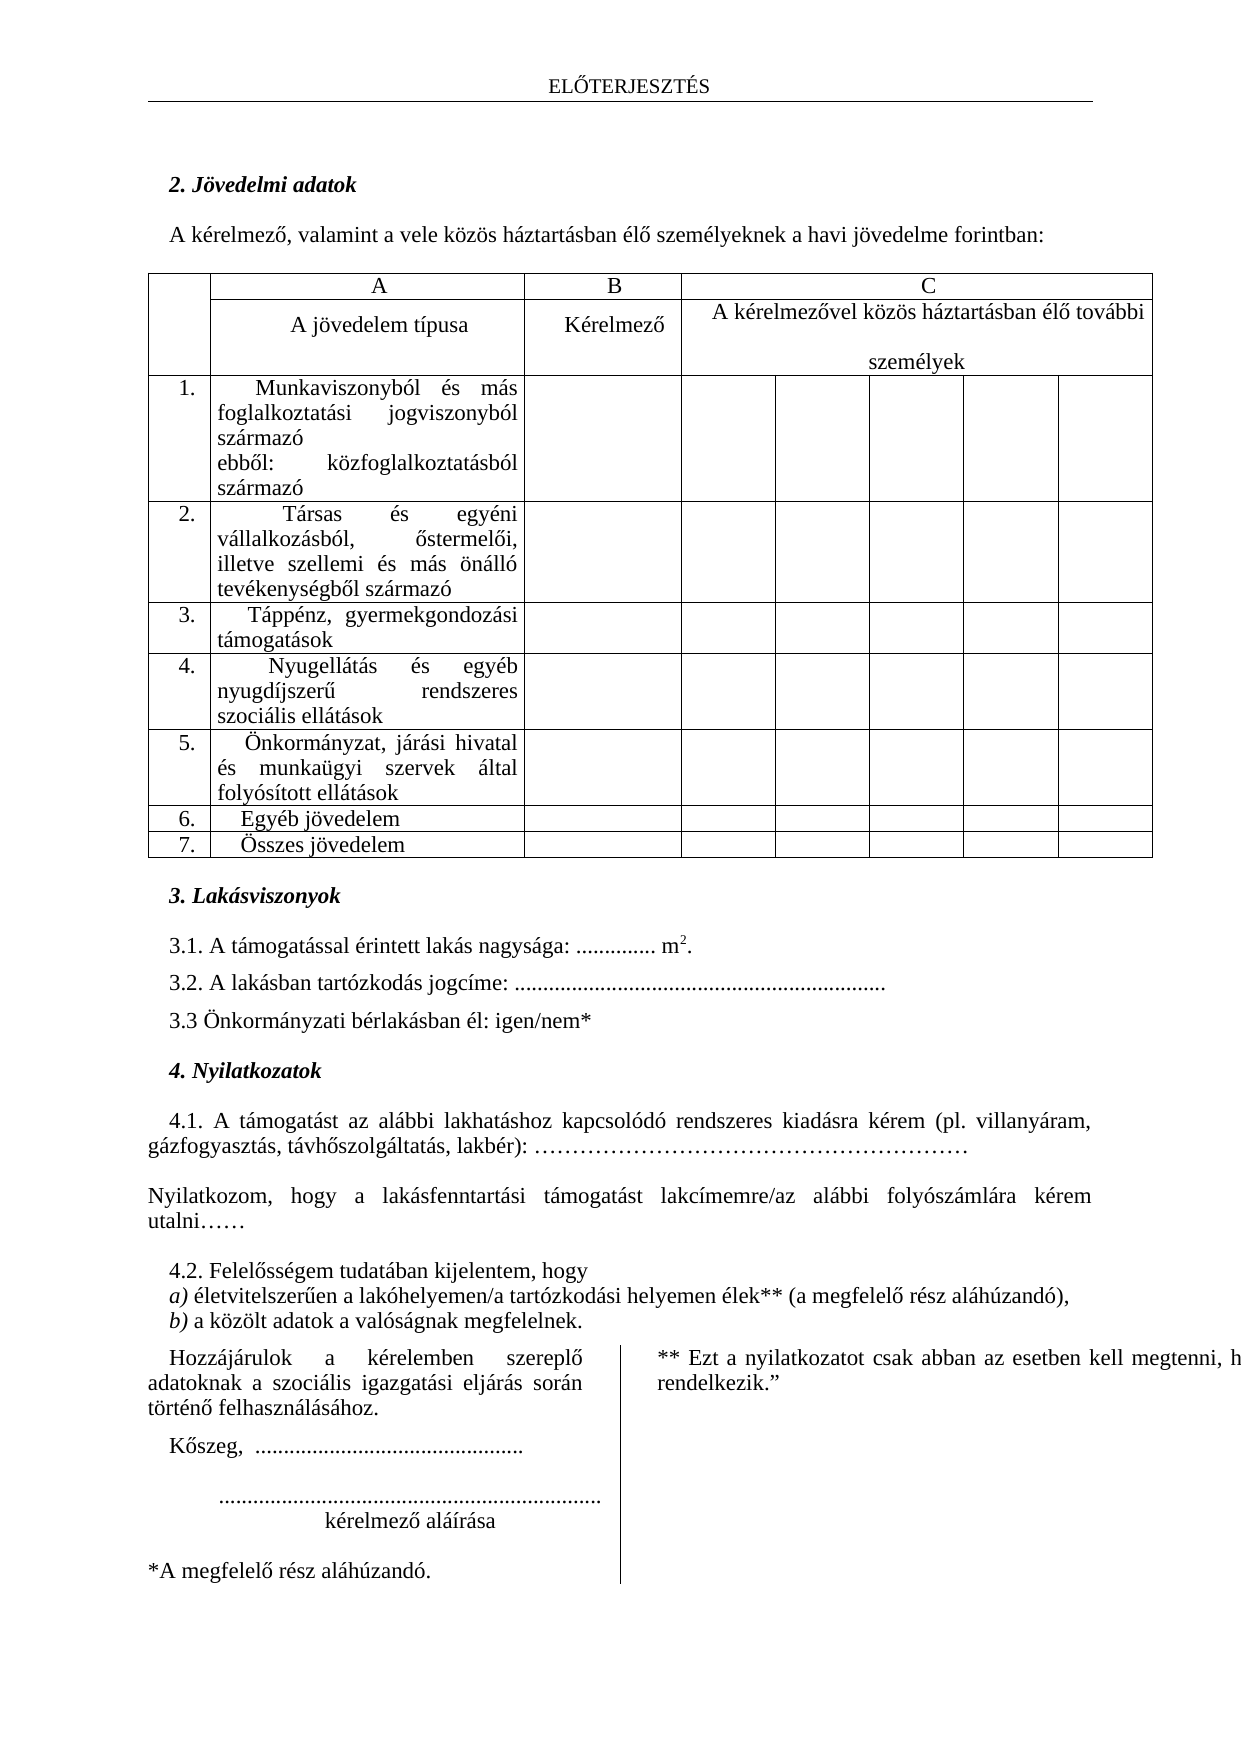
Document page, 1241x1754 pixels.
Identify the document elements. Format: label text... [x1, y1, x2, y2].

table_cell [1059, 654, 1152, 729]
table_cell 6. [149, 806, 210, 831]
table_cell [525, 832, 681, 857]
text 4.1. A támogatást az alábbi lakhatáshoz kapcsolódó rendszeres kiadásra kérem (pl. villanyáram, gázfogyasztás, távhőszolgáltatás, lakbér): ………………………………………………… [148, 1108, 1093, 1158]
table_header [149, 274, 210, 299]
table_cell [682, 730, 775, 805]
table_cell [1059, 730, 1152, 805]
table_cell [1059, 806, 1152, 831]
table_cell [964, 832, 1058, 857]
text 4.2. Felelősségem tudatában kijelentem, hogy [148, 1258, 1093, 1283]
table_cell [525, 603, 681, 653]
table_cell 7. [149, 832, 210, 857]
table_cell [964, 603, 1058, 653]
text Hozzájárulok a kérelemben szereplő adatoknak a szociális igazgatási eljárás során történő felhasználásához. [148, 1346, 583, 1421]
table_cell Nyugellátás és egyéb nyugdíjszerű rendszeres szociális ellátások [211, 654, 524, 729]
text 3.3 Önkormányzati bérlakásban él: igen/nem* [148, 1008, 1093, 1033]
table_cell [1059, 502, 1152, 602]
table_cell Társas és egyéni vállalkozásból, őstermelői, illetve szellemi és más önálló tevékenységből származó [211, 502, 524, 602]
table_cell [870, 603, 963, 653]
table_cell [525, 806, 681, 831]
table_cell [682, 376, 775, 501]
table_cell 1. [149, 376, 210, 501]
text 2. Jövedelmi adatok [148, 173, 1093, 198]
table_cell [525, 730, 681, 805]
text Kőszeg, ............................................... [148, 1433, 583, 1458]
table_cell 5. [149, 730, 210, 805]
table_header ................................................................... [148, 1458, 620, 1508]
text A kérelmező, valamint a vele közös háztartásban élő személyeknek a havi jövedelme forintban: [148, 223, 1093, 248]
table_cell *A megfelelő rész aláhúzandó. ** Ezt a nyilatkozatot csak abban az esetben kell megtenni, ha bejelentett lakó- és tartózkodási hellyel is rendelkezik.” [657, 1346, 1240, 1396]
table_cell [525, 376, 681, 501]
table_cell [776, 806, 869, 831]
table_cell [870, 502, 963, 602]
table_cell [776, 603, 869, 653]
text 3. Lakásviszonyok [148, 883, 1093, 908]
text a) életvitelszerűen a lakóhelyemen/a tartózkodási helyemen élek** (a megfelelő rész aláhúzandó), [148, 1283, 1093, 1308]
table_cell [870, 654, 963, 729]
table_cell [1059, 832, 1152, 857]
table_cell [525, 654, 681, 729]
table_cell [964, 730, 1058, 805]
table_cell [682, 603, 775, 653]
table_cell A kérelmezővel közös háztartásban élő további személyek [682, 300, 1152, 375]
text b) a közölt adatok a valóságnak megfelelnek. [148, 1308, 1093, 1333]
table_cell [776, 502, 869, 602]
table_header C [682, 274, 1152, 299]
table_cell [1059, 603, 1152, 653]
table_cell 2. [149, 502, 210, 602]
table_cell Összes jövedelem [211, 832, 524, 857]
table_cell [776, 730, 869, 805]
table_cell [870, 832, 963, 857]
table_cell [776, 832, 869, 857]
table_cell [682, 654, 775, 729]
table_cell Munkaviszonyból és más foglalkoztatási jogviszonyból származó ebből: közfoglalkoztatásból származó [211, 376, 524, 501]
table_cell [870, 806, 963, 831]
table_cell [964, 654, 1058, 729]
table_cell 3. [149, 603, 210, 653]
table_cell [1059, 376, 1152, 501]
table_cell [682, 806, 775, 831]
table_cell [964, 376, 1058, 501]
table_cell [525, 502, 681, 602]
table_cell [682, 502, 775, 602]
table_cell [776, 376, 869, 501]
text 3.2. A lakásban tartózkodás jogcíme: ................................................................. [148, 971, 1093, 996]
table_cell Egyéb jövedelem [211, 806, 524, 831]
table_cell 4. [149, 654, 210, 729]
text 3.1. A támogatással érintett lakás nagysága: .............. m2. [148, 933, 1093, 958]
table_cell Kérelmező [525, 300, 681, 375]
table_cell Önkormányzat, járási hivatal és munkaügyi szervek által folyósított ellátások [211, 730, 524, 805]
table_cell [776, 654, 869, 729]
text 4. Nyilatkozatok [148, 1058, 1093, 1083]
table_cell *A megfelelő rész aláhúzandó. ** Ezt a nyilatkozatot csak abban az esetben kell megtenni, ha bejelentett lakó- és tartózkodási hellyel is rendelkezik.” [148, 1558, 620, 1583]
table_header B [525, 274, 681, 299]
table_cell [964, 502, 1058, 602]
table_cell [149, 299, 210, 375]
table_cell A jövedelem típusa [211, 300, 524, 375]
table_cell Táppénz, gyermekgondozási támogatások [211, 603, 524, 653]
table_cell [682, 832, 775, 857]
table_cell [964, 806, 1058, 831]
table_cell kérelmező aláírása [148, 1508, 620, 1558]
table_cell [870, 376, 963, 501]
table_cell [870, 730, 963, 805]
text Nyilatkozom, hogy a lakásfenntartási támogatást lakcímemre/az alábbi folyószámlára kérem utalni…… [148, 1183, 1093, 1233]
table_header A [211, 274, 524, 299]
